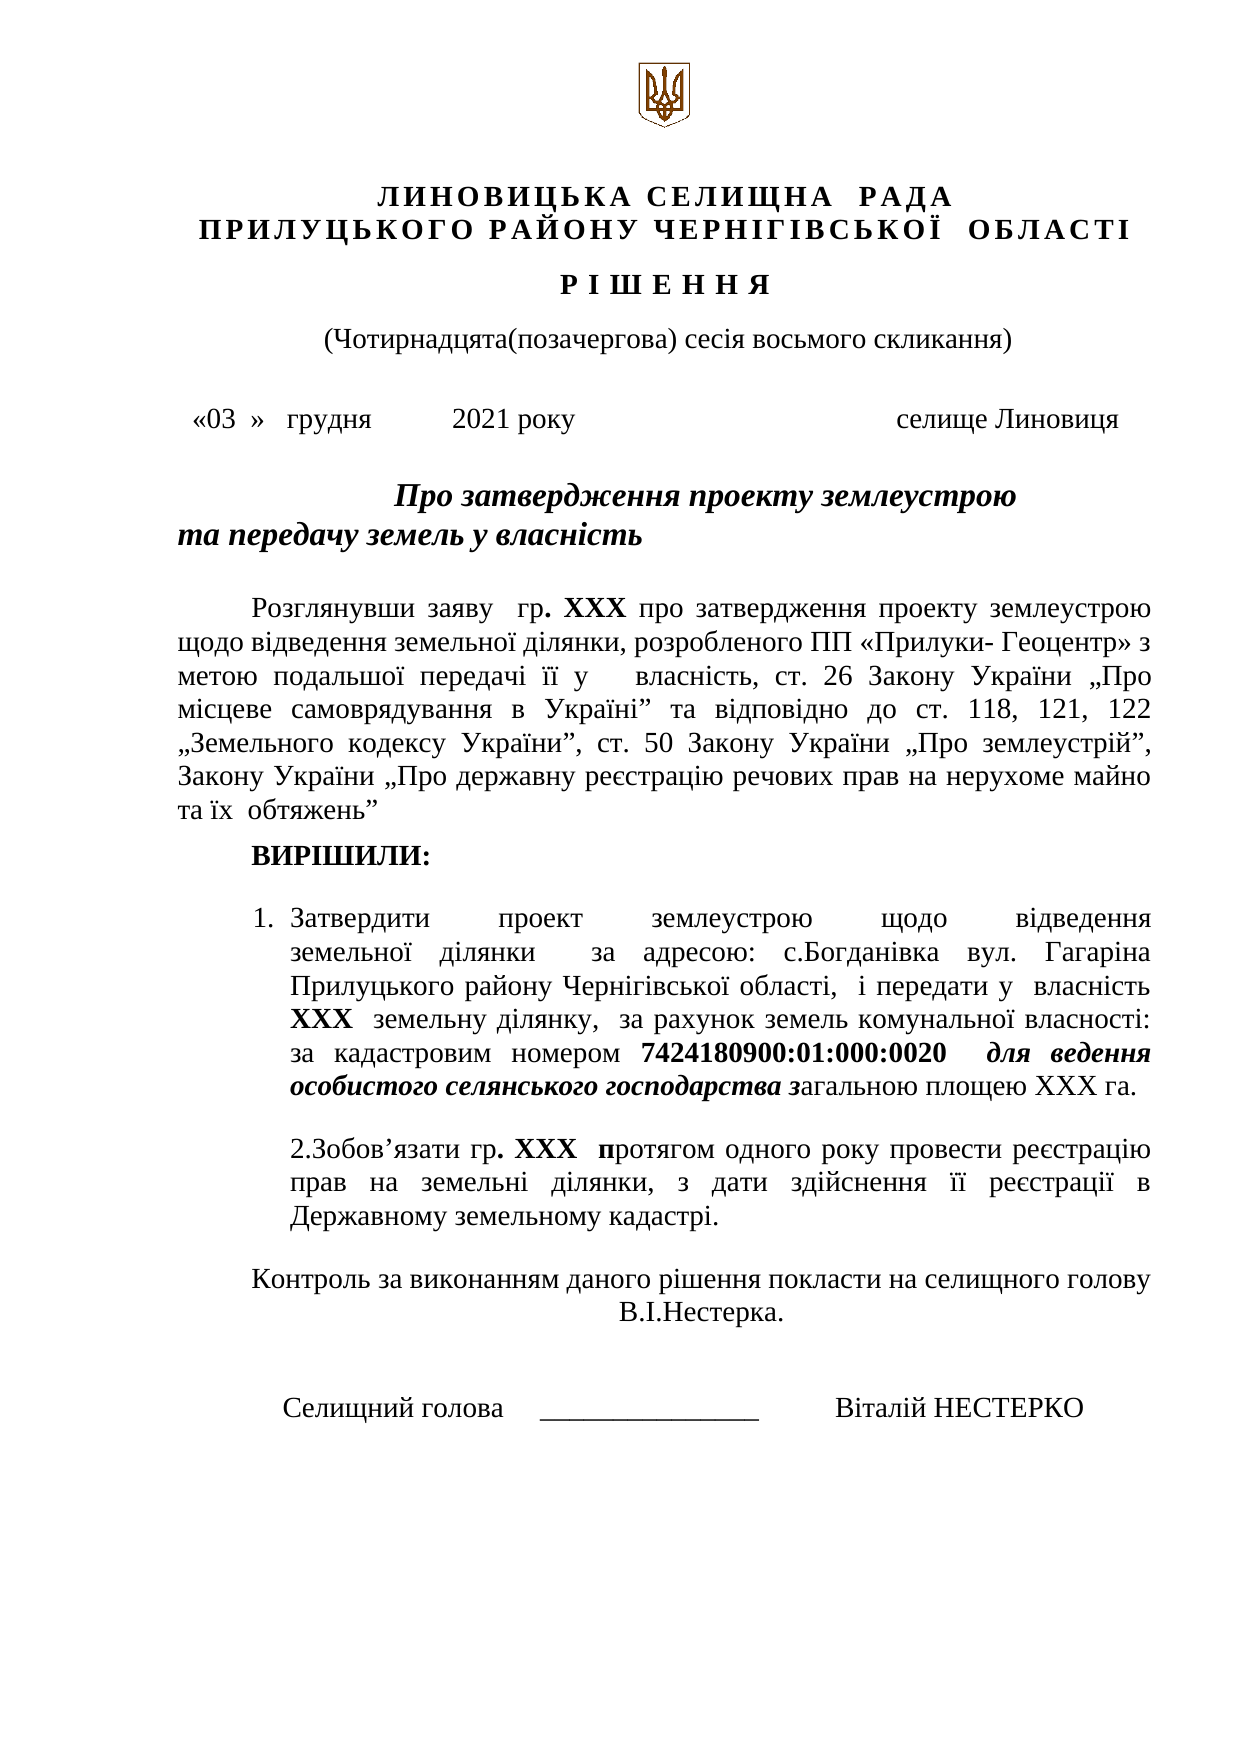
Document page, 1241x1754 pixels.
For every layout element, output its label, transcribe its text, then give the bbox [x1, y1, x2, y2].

subtitle (Чотирнадцята(позачергова) сесія восьмого скликання) [177, 321, 1152, 355]
subtitle РІШЕННЯ [177, 267, 1152, 300]
text та передачу земель у власність [177, 514, 1152, 552]
text 2.Зобов’язати гр. ХХХ протягом одного року провести реєстрацію прав на земельні ділянки, з дати здійснення її реєстрації в Державному земельному кадастрі. [290, 1131, 1152, 1232]
text Контроль за виконанням даного рішення покласти на селищного голову В.І.Нестерка. [251, 1261, 1152, 1328]
list Затвердити проект землеустрою щодо відведення земельної ділянки за адресою: с.Богданівка вул. Гагаріна Прилуцького району Чернігівської області, і передати у власність ХХХ земельну ділянку, за рахунок земель комунальної власності: за кадастровим номером 7424180900:01:000:0020 для ведення особистого селянського господарства загальною площею ХХХ га. [252, 901, 1152, 1102]
text Про затвердження проекту землеустрою [177, 476, 1152, 514]
text ВИРІШИЛИ: [177, 838, 1152, 871]
picture [633, 58, 695, 131]
text Селищний голова _______________ Віталій НЕСТЕРКО [215, 1391, 1152, 1424]
subtitle ПРИЛУЦЬКОГО РАЙОНУ ЧЕРНІГІВСЬКОЇ ОБЛАСТІ [177, 212, 1152, 246]
text Розглянувши заяву гр. ХХХ про затвердження проекту землеустрою щодо відведення земельної ділянки, розробленого ПП «Прилуки- Геоцентр» з метою подальшої передачі її у власність, ст. 26 Закону України „Про місцеве самоврядування в Україні” та відповідно до ст. 118, 121, 122 „Земельного кодексу України”, ст. 50 Закону України „Про землеустрій”, Закону України „Про державну реєстрацію речових прав на нерухоме майно та їх обтяжень” [177, 591, 1152, 825]
subtitle «03 » грудня 2021 року селище Линовиця [177, 401, 1152, 434]
subtitle ЛИНОВИЦЬКА СЕЛИЩНА РАДА [177, 179, 1152, 212]
